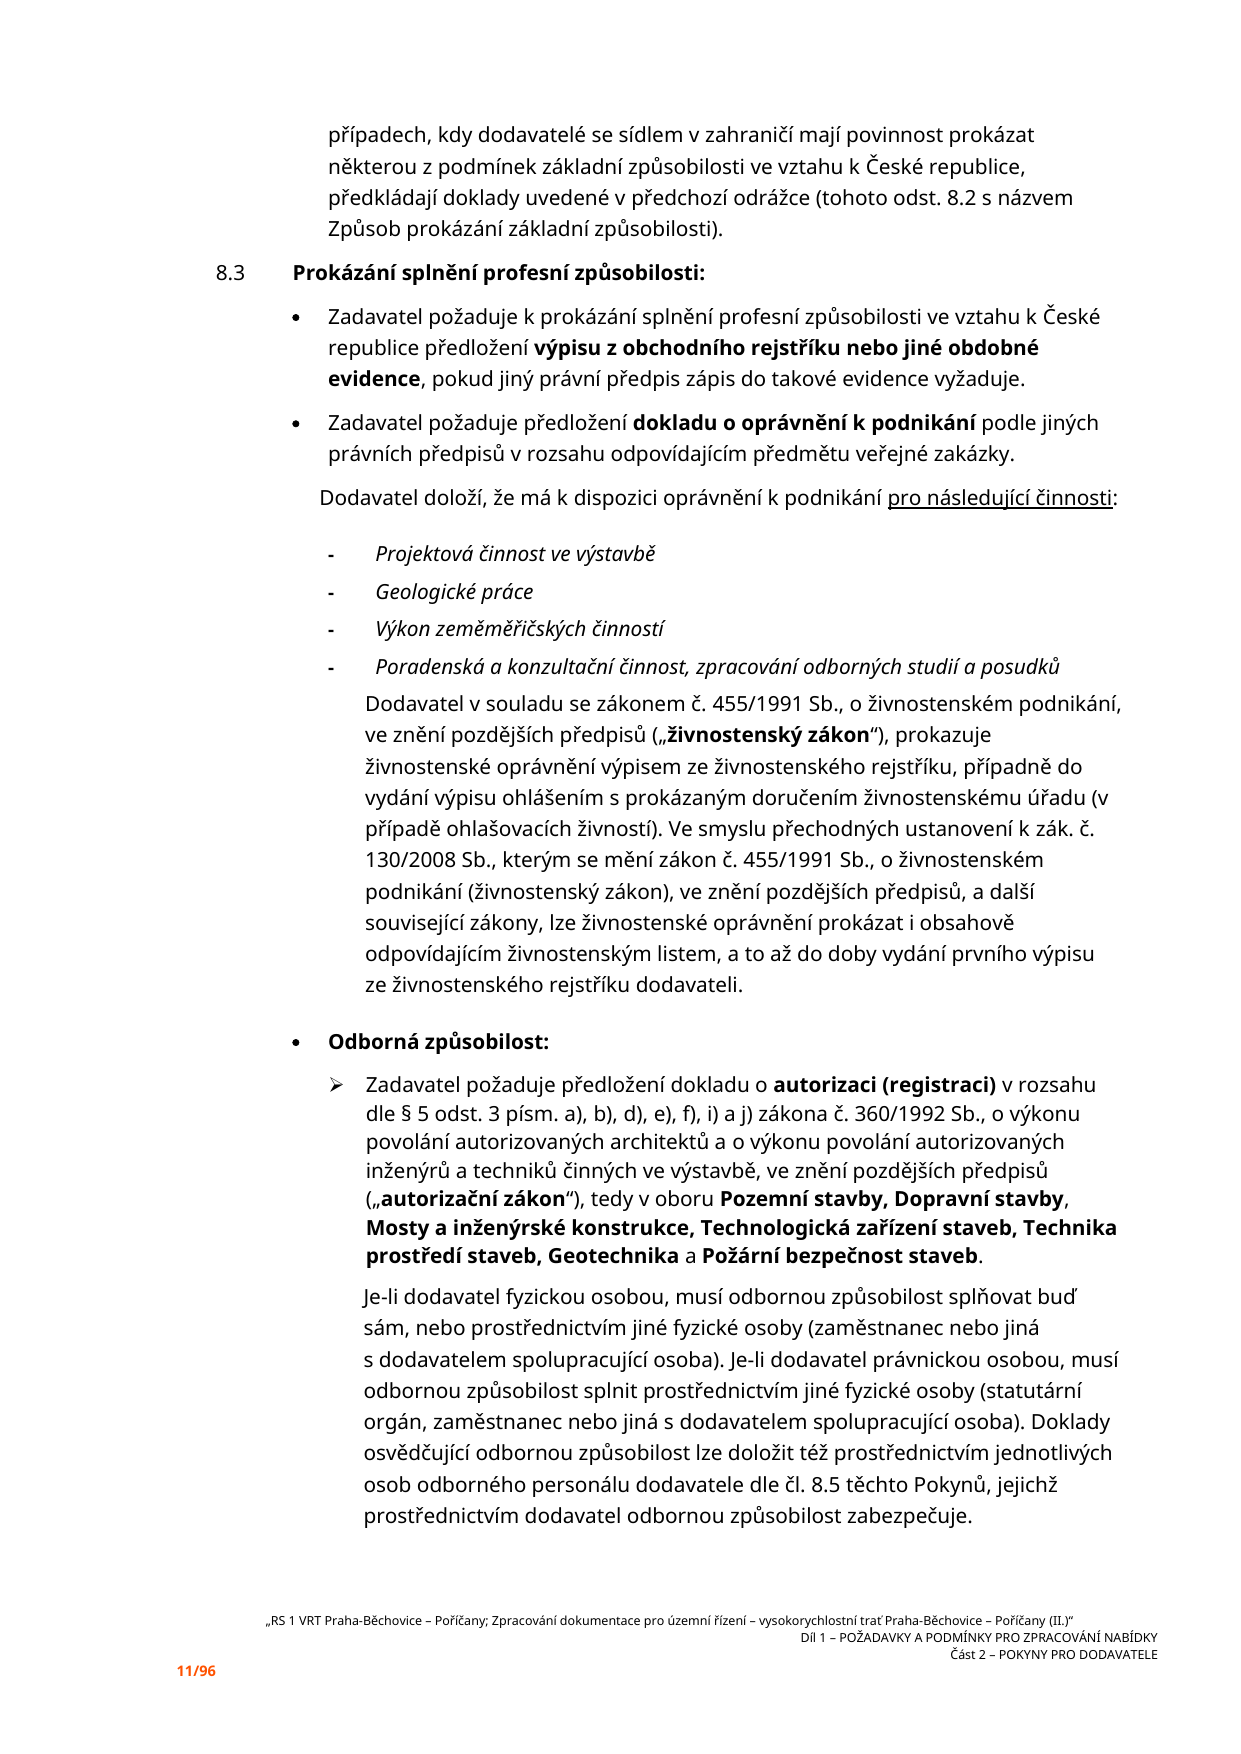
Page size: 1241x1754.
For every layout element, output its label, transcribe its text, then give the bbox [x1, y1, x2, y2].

text Je-li dodavatel fyzickou osobou, musí odbornou způsobilost splňovat buď sám, nebo prostřednictvím jiné fyzické osoby (zaměstnanec nebo jiná s dodavatelem spolupracující osoba). Je-li dodavatel právnickou osobou, musí odbornou způsobilost splnit prostřednictvím jiné fyzické osoby (statutární orgán, zaměstnanec nebo jiná s dodavatelem spolupracující osoba). Doklady osvědčující odbornou způsobilost lze doložit též prostřednictvím jednotlivých osob odborného personálu dodavatele dle čl. 8.5 těchto Pokynů, jejichž prostřednictvím dodavatel odbornou způsobilost zabezpečuje. [363, 1282, 1122, 1529]
text Zadavatel požaduje předložení dokladu o oprávnění k podnikání podle jiných právních předpisů v rozsahu odpovídajícím předmětu veřejné zakázky. [292, 408, 1122, 468]
text Projektová činnost ve výstavbě [328, 539, 1122, 568]
text Prokázání splnění profesní způsobilosti: [216, 258, 1122, 287]
text Poradenská a konzultační činnost, zpracování odborných studií a posudků [328, 652, 1122, 680]
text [328, 121, 1122, 243]
text Dodavatel doloží, že má k dispozici oprávnění k podnikání pro následující činnosti: [319, 483, 1122, 512]
text Výkon zeměměřičských činností [328, 614, 1122, 643]
text Zadavatel požaduje k prokázání splnění profesní způsobilosti ve vztahu k České republice předložení výpisu z obchodního rejstříku nebo jiné obdobné evidence, pokud jiný právní předpis zápis do takové evidence vyžaduje. [292, 302, 1122, 393]
text Geologické práce [328, 577, 1122, 605]
text Odborná způsobilost: [292, 1027, 1122, 1055]
text Dodavatel v souladu se zákonem č. 455/1991 Sb., o živnostenském podnikání, ve znění pozdějších předpisů („živnostenský zákon“), prokazuje živnostenské oprávnění výpisem ze živnostenského rejstříku, případně do vydání výpisu ohlášením s prokázaným doručením živnostenskému úřadu (v případě ohlašovacích živností). Ve smyslu přechodných ustanovení k zák. č. 130/2008 Sb., kterým se mění zákon č. 455/1991 Sb., o živnostenském podnikání (živnostenský zákon), ve znění pozdějších předpisů, a další související zákony, lze živnostenské oprávnění prokázat i obsahově odpovídajícím živnostenským listem, a to až do doby vydání prvního výpisu ze živnostenského rejstříku dodavateli. [365, 689, 1122, 999]
list Zadavatel požaduje předložení dokladu o autorizaci (registraci) v rozsahu dle § 5 odst. 3 písm. a), b), d), e), f), i) a j) zákona č. 360/1992 Sb., o výkonu povolání autorizovaných architektů a o výkonu povolání autorizovaných inženýrů a techniků činných ve výstavbě, ve znění pozdějších předpisů („autorizační zákon“), tedy v oboru Pozemní stavby, Dopravní stavby, Mosty a inženýrské konstrukce, Technologická zařízení staveb, Technika prostředí staveb, Geotechnika a Požární bezpečnost staveb. [328, 1071, 1122, 1270]
